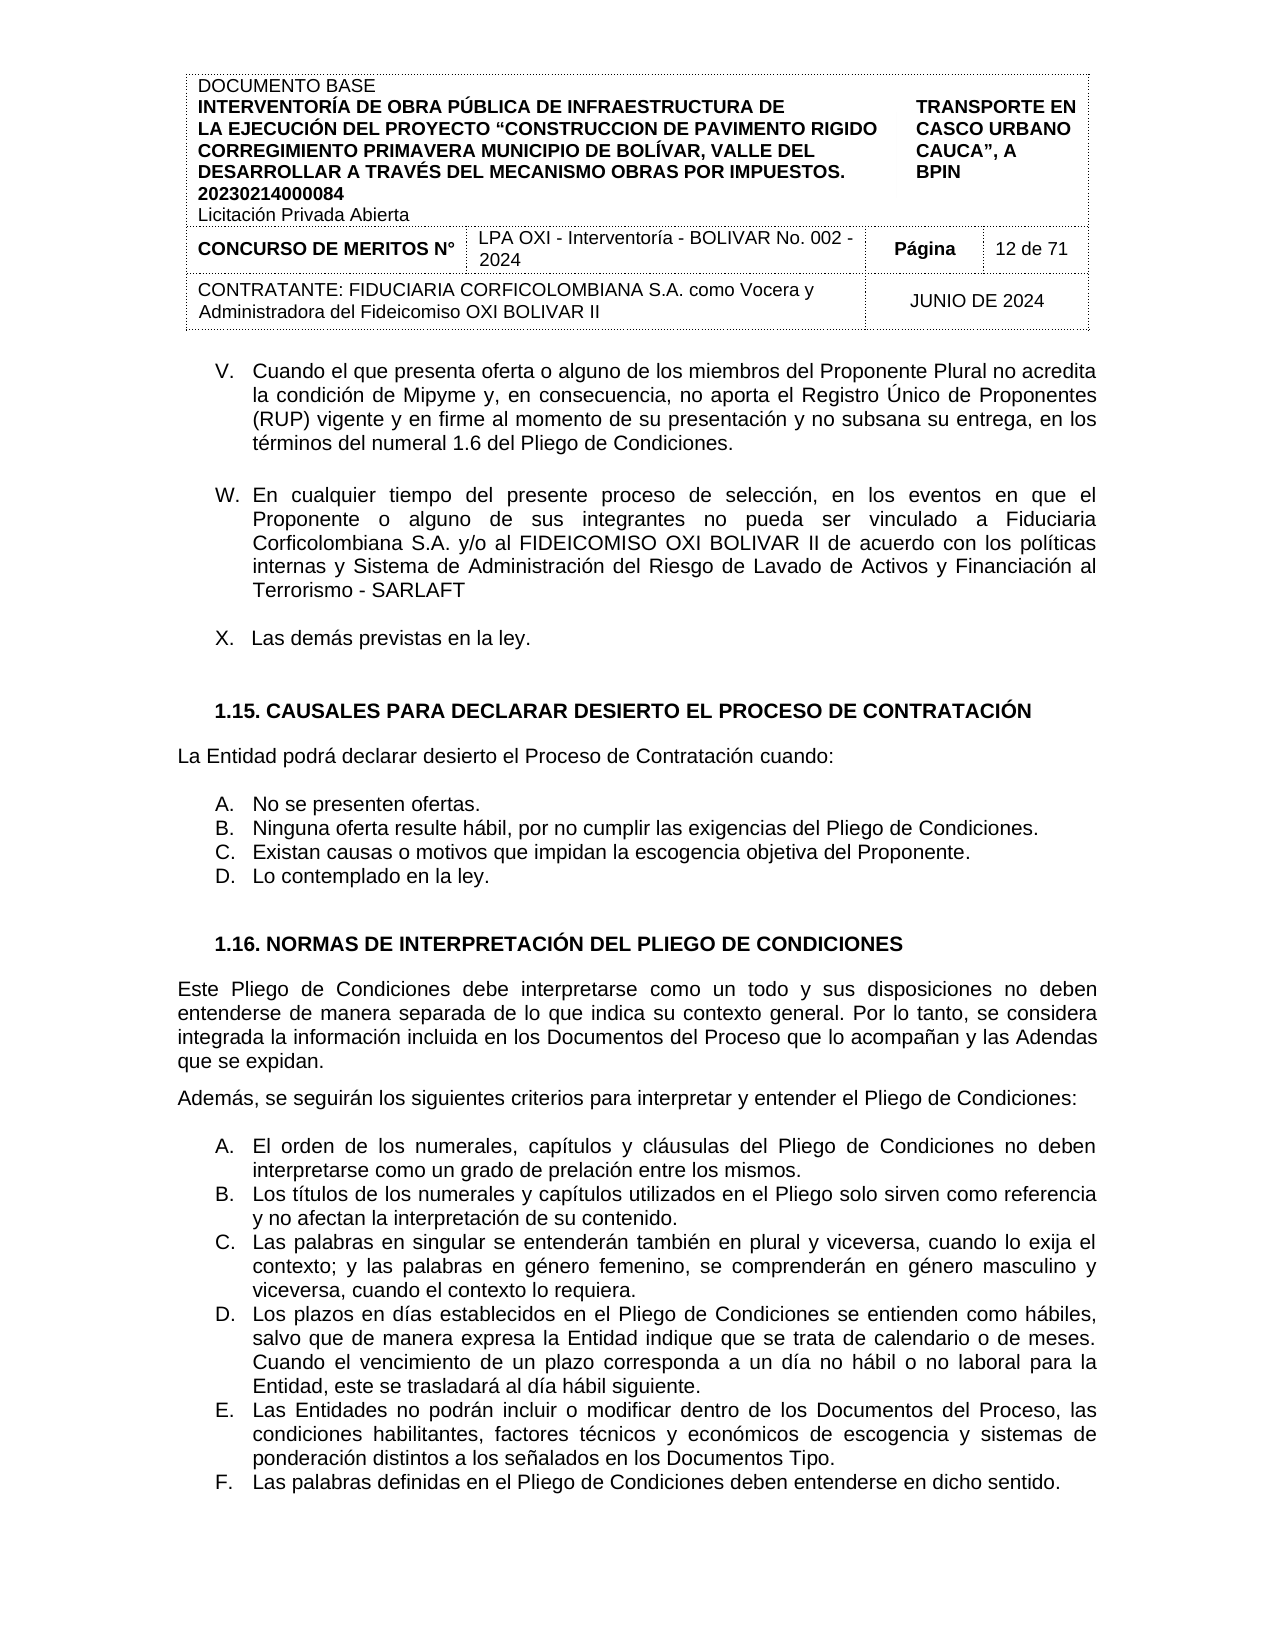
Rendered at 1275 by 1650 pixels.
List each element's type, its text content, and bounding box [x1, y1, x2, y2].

text Este Pliego de Condiciones debe interpretarse como un todo y sus disposiciones no deben entenderse de manera separada de lo que indica su contexto general. Por lo tanto, se considera integrada la información incluida en los Documentos del Proceso que lo acompañan y las Adendas que se expidan. [177, 977, 1098, 1073]
list Las demás previstas en la ley. [215, 626, 1098, 650]
list Ninguna oferta resulte hábil, por no cumplir las exigencias del Pliego de Condiciones. [215, 816, 1098, 839]
list En cualquier tiempo del presente proceso de selección, en los eventos en que el Proponente o alguno de sus integrantes no pueda ser vinculado a Fiduciaria Corficolombiana S.A. y/o al FIDEICOMISO OXI BOLIVAR II de acuerdo con los políticas internas y Sistema de Administración del Riesgo de Lavado de Activos y Financiación al Terrorismo - SARLAFT [215, 482, 1098, 602]
list Las Entidades no podrán incluir o modificar dentro de los Documentos del Proceso, las condiciones habilitantes, factores técnicos y económicos de escogencia y sistemas de ponderación distintos a los señalados en los Documentos Tipo. [215, 1398, 1098, 1470]
text Además, se seguirán los siguientes criterios para interpretar y entender el Pliego de Condiciones: [177, 1085, 1098, 1109]
text La Entidad podrá declarar desierto el Proceso de Contratación cuando: [177, 744, 1098, 768]
list Los títulos de los numerales y capítulos utilizados en el Pliego solo sirven como referencia y no afectan la interpretación de su contenido. [215, 1182, 1098, 1230]
list Lo contemplado en la ley. [215, 863, 1098, 887]
list CAUSALES PARA DECLARAR DESIERTO EL PROCESO DE CONTRATACIÓN [214, 699, 1098, 723]
list Las palabras en singular se entenderán también en plural y viceversa, cuando lo exija el contexto; y las palabras en género femenino, se comprenderán en género masculino y viceversa, cuando el contexto lo requiera. [215, 1230, 1098, 1302]
list No se presenten ofertas. [215, 792, 1098, 816]
list Las palabras definidas en el Pliego de Condiciones deben entenderse en dicho sentido. [215, 1470, 1098, 1494]
list Los plazos en días establecidos en el Pliego de Condiciones se entienden como hábiles, salvo que de manera expresa la Entidad indique que se trata de calendario o de meses. Cuando el vencimiento de un plazo corresponda a un día no hábil o no laboral para la Entidad, este se trasladará al día hábil siguiente. [215, 1302, 1098, 1398]
list NORMAS DE INTERPRETACIÓN DEL PLIEGO DE CONDICIONES [214, 932, 1098, 956]
list Cuando el que presenta oferta o alguno de los miembros del Proponente Plural no acredita la condición de Mipyme y, en consecuencia, no aporta el Registro Único de Proponentes (RUP) vigente y en firme al momento de su presentación y no subsana su entrega, en los términos del numeral 1.6 del Pliego de Condiciones. [215, 359, 1098, 455]
list El orden de los numerales, capítulos y cláusulas del Pliego de Condiciones no deben interpretarse como un grado de prelación entre los mismos. [215, 1134, 1098, 1182]
list Existan causas o motivos que impidan la escogencia objetiva del Proponente. [215, 839, 1098, 863]
